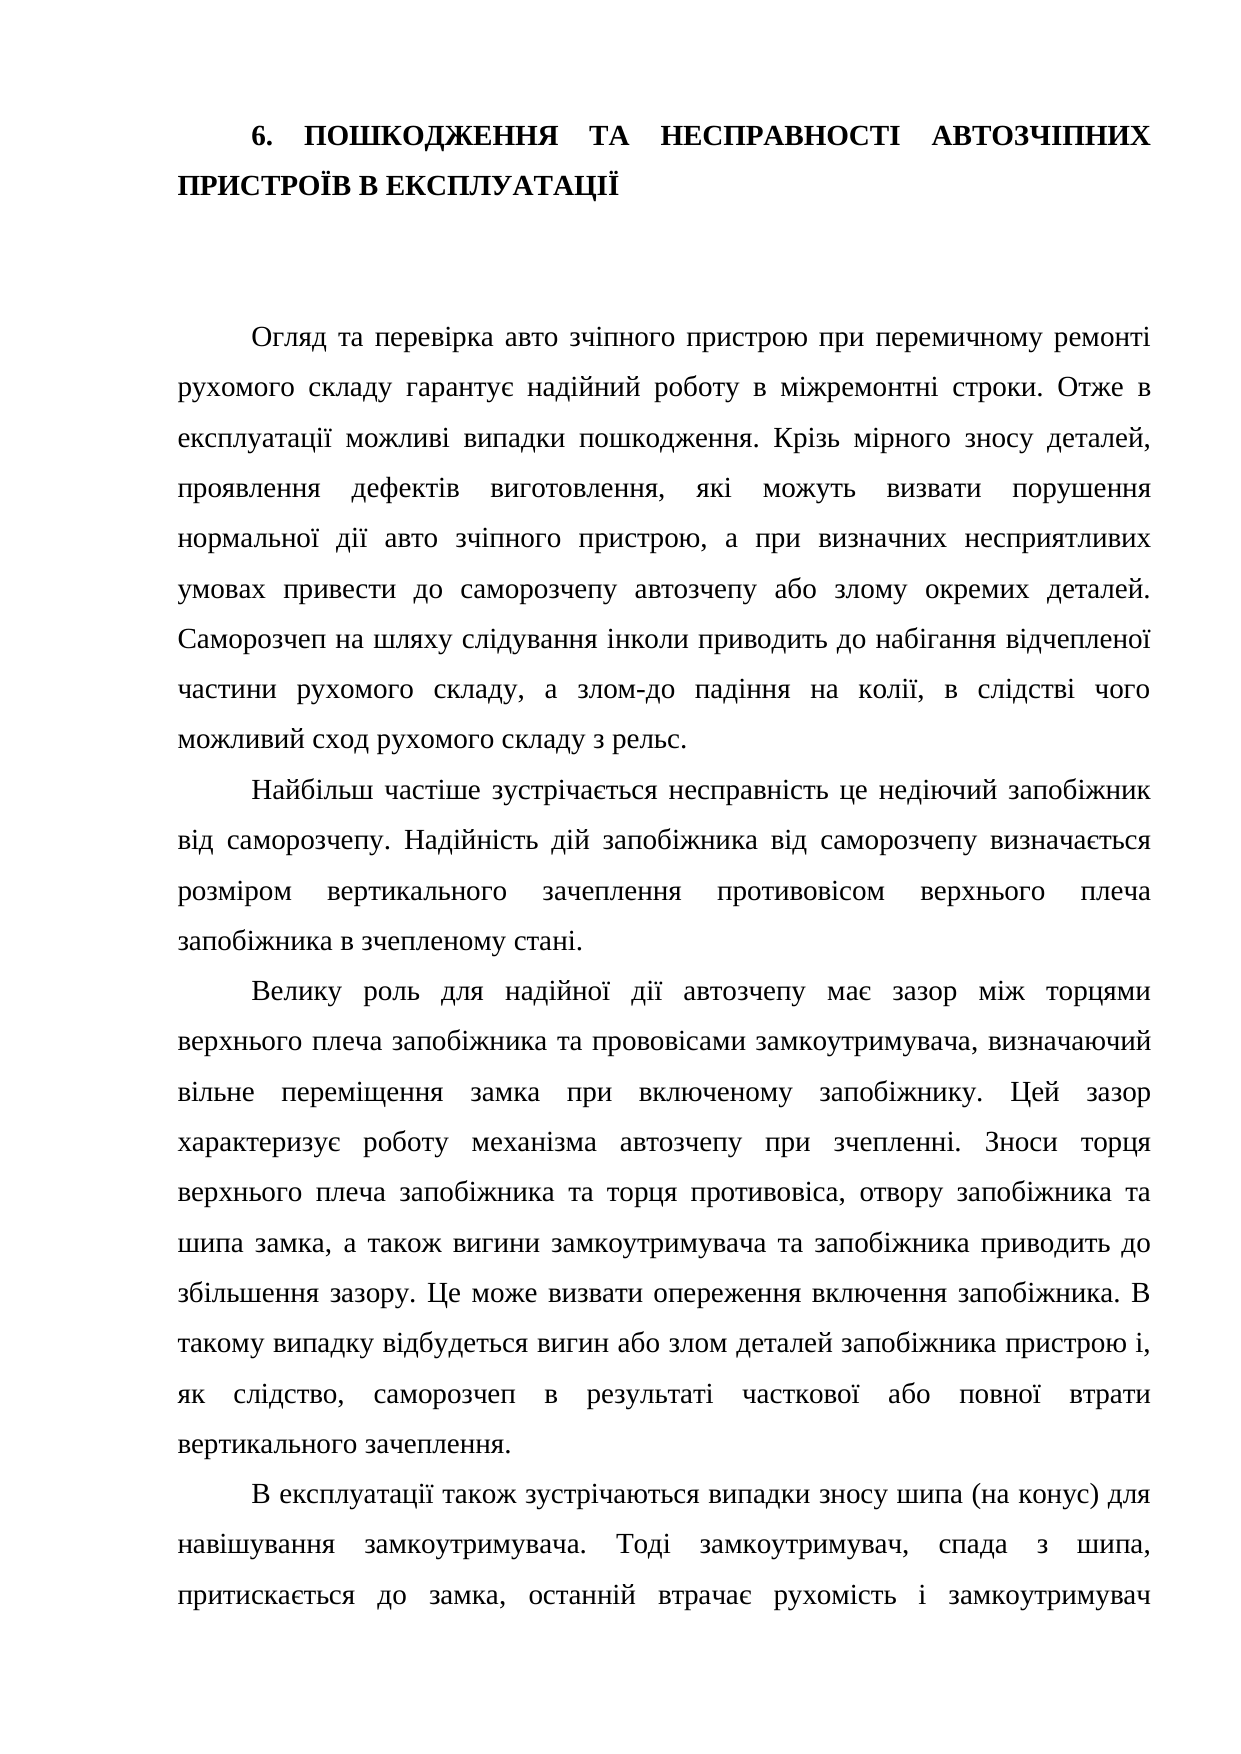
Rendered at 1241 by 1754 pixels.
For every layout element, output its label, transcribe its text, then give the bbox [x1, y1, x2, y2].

text Найбільш частіше зустрічається несправність це недіючий запобіжник від саморозчепу. Надійність дій запобіжника від саморозчепу визначається розміром вертикального зачеплення противовісом верхнього плеча запобіжника в зчепленому стані. [177, 772, 1152, 957]
subtitle 6. Пошкодження та несправності автозчіпних пристроїв в експлуатації [177, 118, 1152, 202]
text Огляд та перевірка авто зчіпного пристрою при перемичному ремонті рухомого складу гарантує надійний роботу в міжремонтні строки. Отже в експлуатації можливі випадки пошкодження. Крізь мірного зносу деталей, проявлення дефектів виготовлення, які можуть визвати порушення нормальної дії авто зчіпного пристрою, а при визначних несприятливих умовах привести до саморозчепу автозчепу або злому окремих деталей. Саморозчеп на шляху слідування інколи приводить до набігання відчепленої частини рухомого складу, а злом-до падіння на колії, в слідстві чого можливий сход рухомого складу з рельс. [177, 319, 1152, 755]
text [177, 1477, 1152, 1611]
text Велику роль для надійної дії автозчепу має зазор між торцями верхнього плеча запобіжника та прововісами замкоутримувача, визначаючий вільне переміщення замка при включеному запобіжнику. Цей зазор характеризує роботу механізма автозчепу при зчепленні. Зноси торця верхнього плеча запобіжника та торця противовіса, отвору запобіжника та шипа замка, а також вигини замкоутримувача та запобіжника приводить до збільшення зазору. Це може визвати опереження включення запобіжника. В такому випадку відбудеться вигин або злом деталей запобіжника пристрою і, як слідство, саморозчеп в результаті часткової або повної втрати вертикального зачеплення. [177, 973, 1152, 1460]
